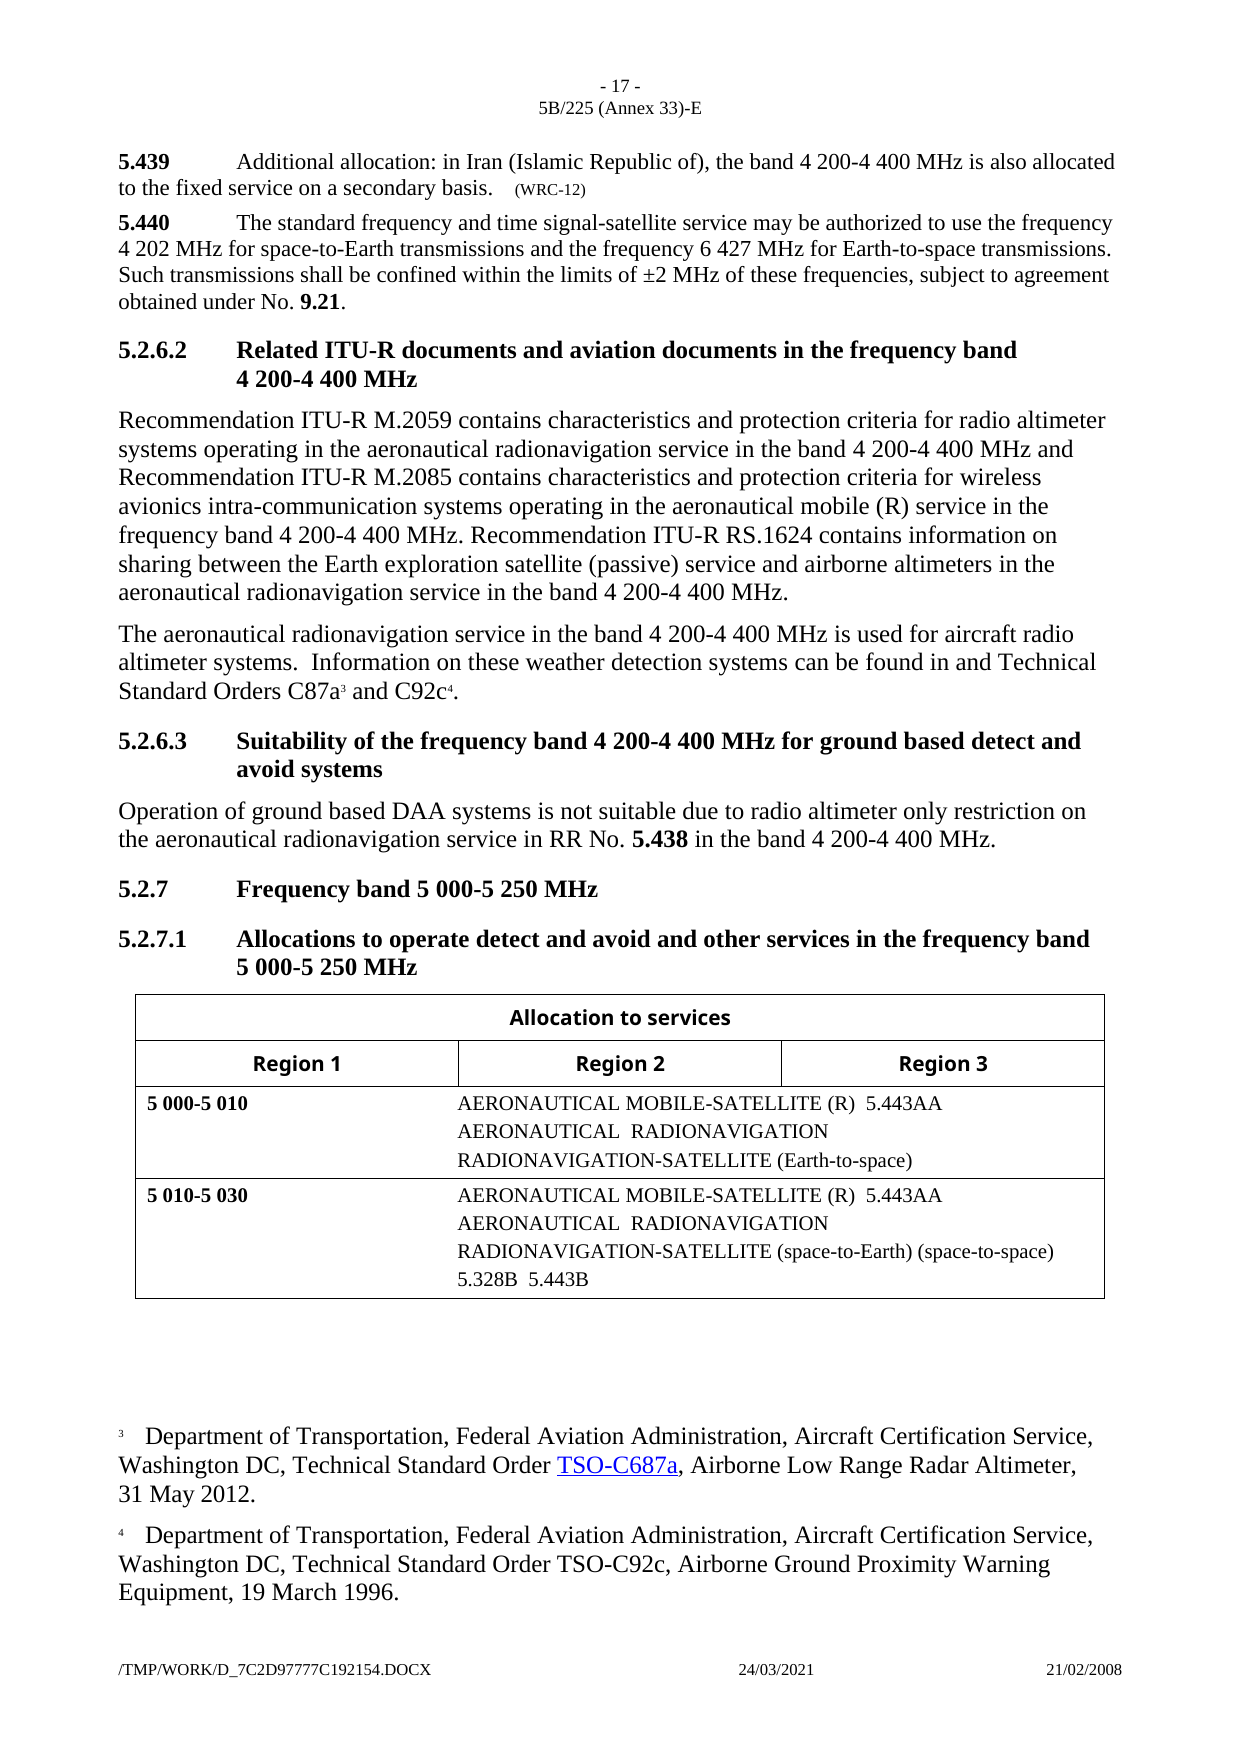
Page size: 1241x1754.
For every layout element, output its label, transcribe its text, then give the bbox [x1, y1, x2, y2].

table_header Allocation to services [136, 995, 1104, 1040]
text The aeronautical radionavigation service in the band 4 200-4 400 MHz is used for aircraft radio altimeter systems. Information on these weather detection systems can be found in and Technical Standard Orders C87a and C92c. [118, 619, 1122, 705]
subtitle 5.2.6.3 Suitability of the frequency band 4 200-4 400 MHz for ground based detect and avoid systems [118, 726, 1122, 783]
subtitle 5.2.7 Frequency band 5 000-5 250 MHz [118, 874, 1122, 903]
subtitle 5.2.6.2 Related ITU-R documents and aviation documents in the frequency band 4 200-4 400 MHz [118, 335, 1122, 392]
table_cell Region 1 [136, 1041, 458, 1086]
subtitle 5.2.7.1 Allocations to operate detect and avoid and other services in the frequency band 5 000-5 250 MHz [118, 924, 1122, 981]
table_cell 5 010-5 030 AERONAUTICAL MOBILE-SATELLITE (R) 5.443AA AERONAUTICAL RADIONAVIGATION RADIONAVIGATION-SATELLITE (space-to-Earth) (space-to-space) 5.328B 5.443B [136, 1179, 1104, 1297]
text Operation of ground based DAA systems is not suitable due to radio altimeter only restriction on the aeronautical radionavigation service in RR No. 5.438 in the band 4 200-4 400 MHz. [118, 796, 1122, 853]
table_cell Region 2 [459, 1041, 781, 1086]
text 5.439 Additional allocation: in Iran (Islamic Republic of), the band 4 200-4 400 MHz is also allocated to the fixed service on a secondary basis. (WRC-12) [118, 148, 1122, 200]
table_cell Region 3 [782, 1041, 1104, 1086]
table_cell 5 000-5 010 AERONAUTICAL MOBILE-SATELLITE (R) 5.443AA AERONAUTICAL RADIONAVIGATION RADIONAVIGATION-SATELLITE (Earth-to-space) [136, 1087, 1104, 1178]
text 5.440 The standard frequency and time signal-satellite service may be authorized to use the frequency 4 202 MHz for space-to-Earth transmissions and the frequency 6 427 MHz for Earth-to-space transmissions. Such transmissions shall be confined within the limits of ±2 MHz of these frequencies, subject to agreement obtained under No. 9.21. [118, 209, 1122, 314]
text Recommendation ITU-R M.2059 contains characteristics and protection criteria for radio altimeter systems operating in the aeronautical radionavigation service in the band 4 200-4 400 MHz and Recommendation ITU-R M.2085 contains characteristics and protection criteria for wireless avionics intra-communication systems operating in the aeronautical mobile (R) service in the frequency band 4 200-4 400 MHz. Recommendation ITU-R RS.1624 contains information on sharing between the Earth exploration satellite (passive) service and airborne altimeters in the aeronautical radionavigation service in the band 4 200-4 400 MHz. [118, 405, 1122, 606]
